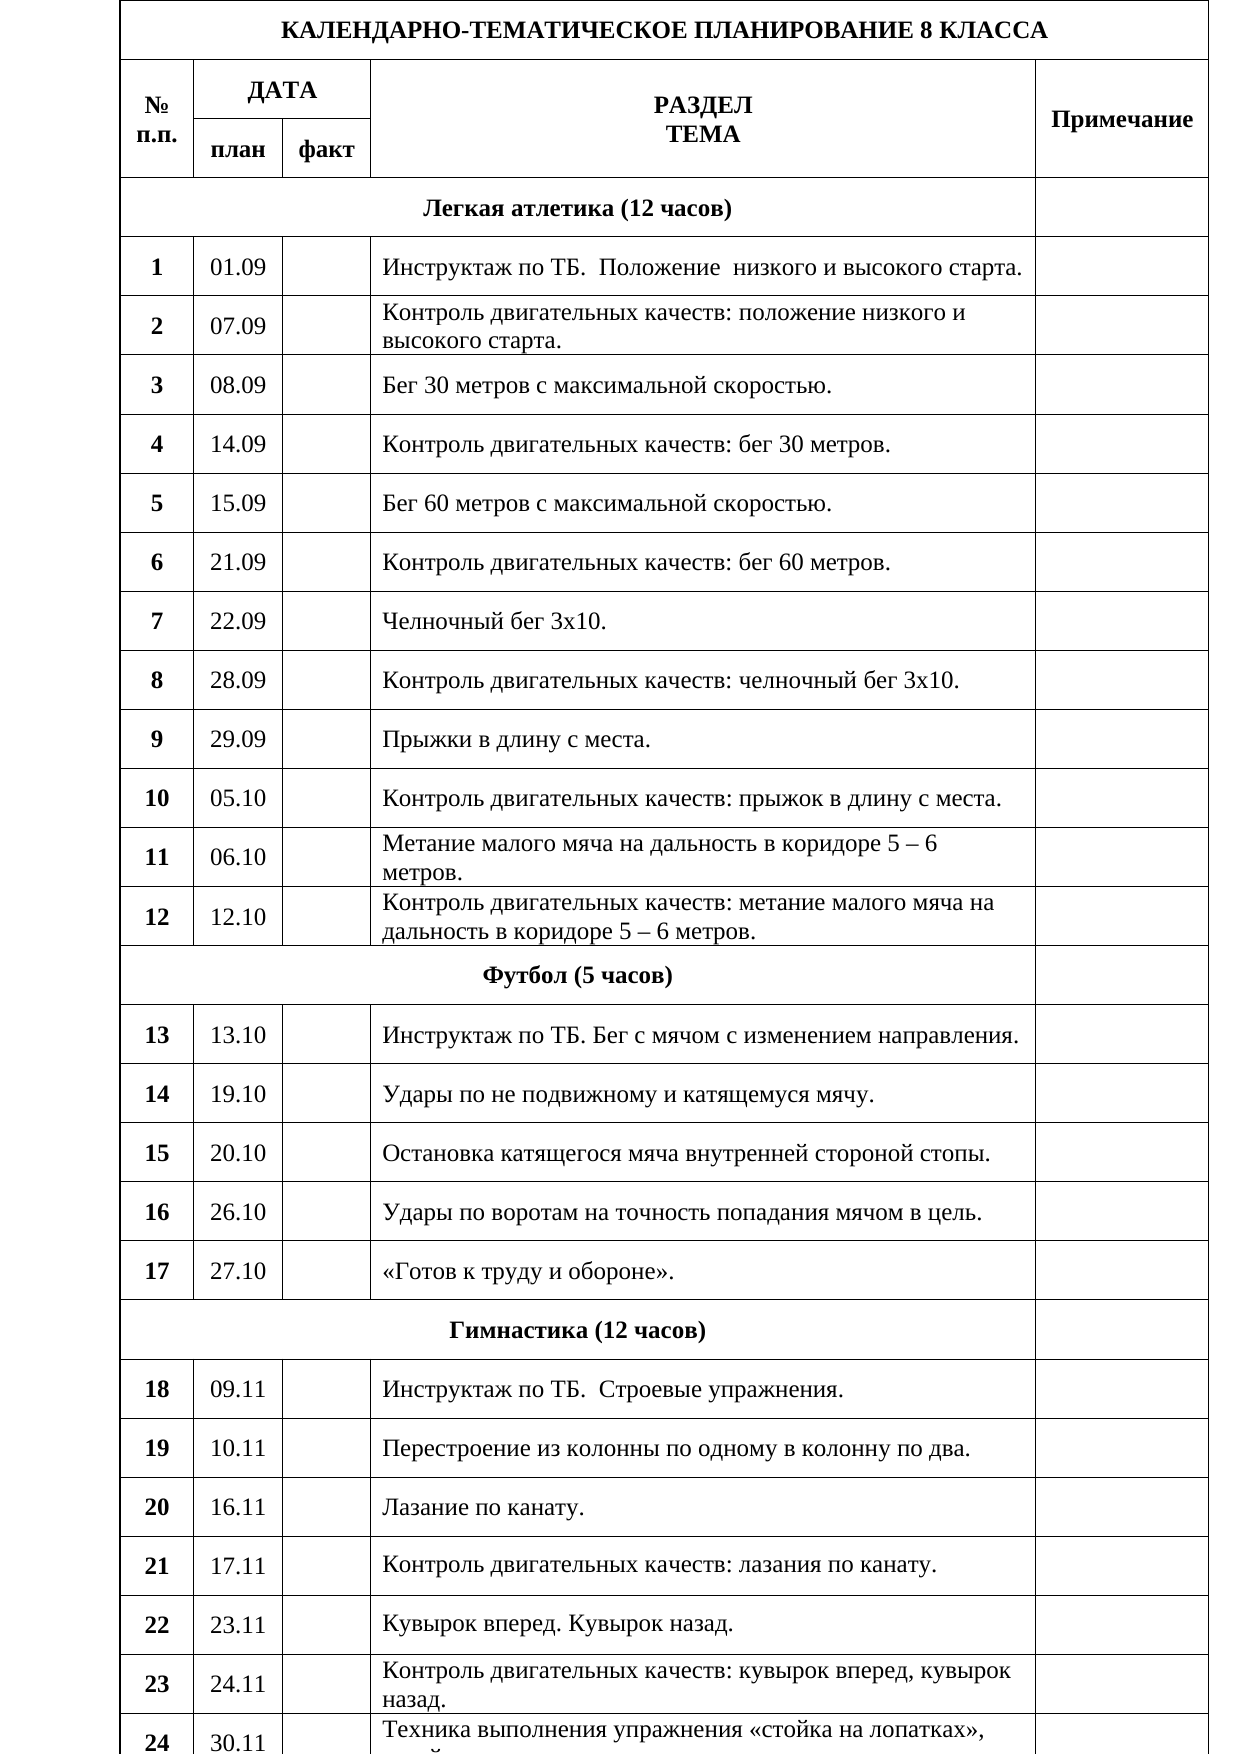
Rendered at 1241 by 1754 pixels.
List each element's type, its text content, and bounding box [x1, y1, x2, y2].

table_cell [283, 710, 370, 768]
table_cell 24.11 [194, 1655, 282, 1713]
table_cell 6 [121, 533, 193, 591]
table_cell [283, 1123, 370, 1181]
table_cell [1036, 1360, 1208, 1417]
table_cell 15.09 [194, 474, 282, 532]
table_cell 29.09 [194, 710, 282, 768]
table_cell Бег 30 метров с максимальной скоростью. [371, 355, 1035, 413]
table_cell Инструктаж по ТБ. Бег с мячом с изменением направления. [371, 1005, 1035, 1063]
table_cell [283, 1064, 370, 1122]
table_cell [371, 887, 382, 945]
table_cell Контроль двигательных качеств: кувырок вперед, кувырок назад. [371, 1655, 1035, 1713]
table_cell [283, 1241, 370, 1299]
table_cell [283, 355, 370, 413]
table_cell 23 [121, 1655, 193, 1713]
table_cell [283, 887, 370, 945]
table_cell [1036, 1182, 1208, 1240]
table_cell [283, 1537, 370, 1595]
table_cell «Готов к труду и обороне». [371, 1241, 1035, 1299]
table_cell [283, 1478, 370, 1536]
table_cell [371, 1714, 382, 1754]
table_cell [283, 1714, 370, 1754]
table_cell 05.10 [194, 769, 282, 827]
table_cell [1036, 828, 1208, 886]
table_cell 28.09 [194, 651, 282, 709]
table_cell [283, 1419, 370, 1477]
table_cell 12.10 [194, 887, 282, 945]
table_cell РАЗДЕЛ ТЕМА [371, 60, 1035, 177]
table_cell 24 [121, 1714, 193, 1754]
table_cell 10 [121, 769, 193, 827]
table_cell 10.11 [194, 1419, 282, 1477]
table_cell 14 [121, 1064, 193, 1122]
table_cell [1036, 887, 1208, 945]
table_cell 8 [121, 651, 193, 709]
table_cell 17 [121, 1241, 193, 1299]
table_cell 13 [121, 1005, 193, 1063]
table_cell 14.09 [194, 415, 282, 472]
table_cell Прыжки в длину с места. [371, 710, 1035, 768]
table_cell [1036, 1478, 1208, 1536]
table_cell № п.п. [121, 60, 193, 177]
table_cell [1036, 533, 1208, 591]
table_cell 20 [121, 1478, 193, 1536]
table_cell Остановка катящегося мяча внутренней стороной стопы. [371, 1123, 1035, 1181]
table_cell 13.10 [194, 1005, 282, 1063]
table_cell Контроль двигательных качеств: лазания по канату. [371, 1537, 1035, 1595]
table_cell [283, 237, 370, 295]
table_cell Кувырок вперед. Кувырок назад. [371, 1596, 1035, 1654]
table_cell 06.10 [194, 828, 282, 886]
table_cell Контроль двигательных качеств: прыжок в длину с места. [371, 769, 1035, 827]
table_cell ДАТА [194, 60, 370, 118]
table_cell [283, 651, 370, 709]
table_cell Удары по воротам на точность попадания мячом в цель. [371, 1182, 1035, 1240]
table_cell 19 [121, 1419, 193, 1477]
table_cell [1036, 474, 1208, 532]
table_cell [1036, 178, 1208, 236]
table_cell 26.10 [194, 1182, 282, 1240]
table_cell 1 [121, 237, 193, 295]
table_cell [1036, 1419, 1208, 1477]
table_cell Контроль двигательных качеств: челночный бег 3х10. [371, 651, 1035, 709]
table_cell Удары по не подвижному и катящемуся мячу. [371, 1064, 1035, 1122]
table_cell 17.11 [194, 1537, 282, 1595]
table_cell [1036, 1596, 1208, 1654]
table_cell Контроль двигательных качеств: метание малого мяча на дальность в коридоре 5 – 6 метров. [489, 887, 1035, 945]
table_cell [283, 296, 370, 354]
table_cell Контроль двигательных качеств: бег [371, 533, 1035, 591]
table_cell 23.11 [194, 1596, 282, 1654]
table_cell [1036, 946, 1208, 1004]
table_cell 2 [121, 296, 193, 354]
table_cell 3 [121, 355, 193, 413]
table_cell [1036, 415, 1208, 472]
table_cell [1036, 592, 1208, 650]
table_cell [1036, 1655, 1208, 1713]
table_cell [283, 1182, 370, 1240]
table_cell факт [283, 119, 370, 177]
table_cell Гимнастика (12 часов) [121, 1300, 1035, 1358]
table_cell [283, 1005, 370, 1063]
table_cell Контроль двигательных качеств: бег 30 метров. [371, 415, 1035, 472]
table_cell Контроль двигательных качеств: положение низкого и высокого старта. [371, 296, 1035, 354]
table_cell [1036, 651, 1208, 709]
table_cell 22 [121, 1596, 193, 1654]
table_cell 12 [121, 887, 193, 945]
table_cell 7 [121, 592, 193, 650]
table_cell [1036, 237, 1208, 295]
table_cell [1036, 769, 1208, 827]
table_cell 11 [121, 828, 193, 886]
table_cell 5 [121, 474, 193, 532]
table_cell 15 [121, 1123, 193, 1181]
table_cell Футбол (5 часов) [121, 946, 1035, 1004]
table_cell [283, 1655, 370, 1713]
table_cell Техника выполнения упражнения «стойка на лопатках», «стойка на голове», «мост». [680, 1714, 1035, 1754]
table_cell план [194, 119, 282, 177]
table_cell Инструктаж по ТБ. Строевые упражнения. [371, 1360, 1035, 1417]
table_cell [283, 1596, 370, 1654]
table_cell [1036, 1714, 1208, 1754]
table_cell [283, 592, 370, 650]
table_cell 21.09 [194, 533, 282, 591]
table_cell 9 [121, 710, 193, 768]
table_cell [1036, 710, 1208, 768]
table_cell 18 [121, 1360, 193, 1417]
table_cell [1036, 355, 1208, 413]
table_cell 16.11 [194, 1478, 282, 1536]
table_cell [283, 769, 370, 827]
table_cell 19.10 [194, 1064, 282, 1122]
table_cell [283, 1360, 370, 1417]
table_cell 07.09 [194, 296, 282, 354]
table_cell 08.09 [194, 355, 282, 413]
table_cell 16 [121, 1182, 193, 1240]
table_cell [1036, 1537, 1208, 1595]
table_cell [283, 828, 370, 886]
table_cell Примечание [1036, 60, 1208, 177]
table_cell 30.11 [194, 1714, 282, 1754]
table_cell [1036, 1064, 1208, 1122]
table_cell [283, 474, 370, 532]
table_cell Перестроение из колонны по одному в колонну по два. [371, 1419, 1035, 1477]
table_cell [1036, 1300, 1208, 1358]
table_cell 01.09 [194, 237, 282, 295]
table_cell 22.09 [194, 592, 282, 650]
table_cell [1036, 1123, 1208, 1181]
table_cell [1036, 1241, 1208, 1299]
table_cell [1036, 1005, 1208, 1063]
table_cell Челночный бег 3х10. [371, 592, 1035, 650]
table_cell [283, 415, 370, 472]
table_cell Инструктаж по ТБ. Положение низкого и высокого старта. [371, 237, 1035, 295]
table_cell 09.11 [194, 1360, 282, 1417]
table_cell Лазание по канату. [371, 1478, 1035, 1536]
table_cell 4 [121, 415, 193, 472]
table_cell Бег с максимальной скоростью. [371, 474, 1035, 532]
table_header КАЛЕНДАРНО-ТЕМАТИЧЕСКОЕ ПЛАНИРОВАНИЕ 8 КЛАССА [121, 1, 1208, 59]
table_cell 20.10 [194, 1123, 282, 1181]
table_cell 27.10 [194, 1241, 282, 1299]
table_cell 21 [121, 1537, 193, 1595]
table_cell [1036, 296, 1208, 354]
table_cell Метание малого мяча на дальность в коридоре 5 – 6 метров. [371, 828, 1035, 886]
table_cell [283, 533, 370, 591]
table_cell Легкая атлетика (12 часов) [121, 178, 1035, 236]
